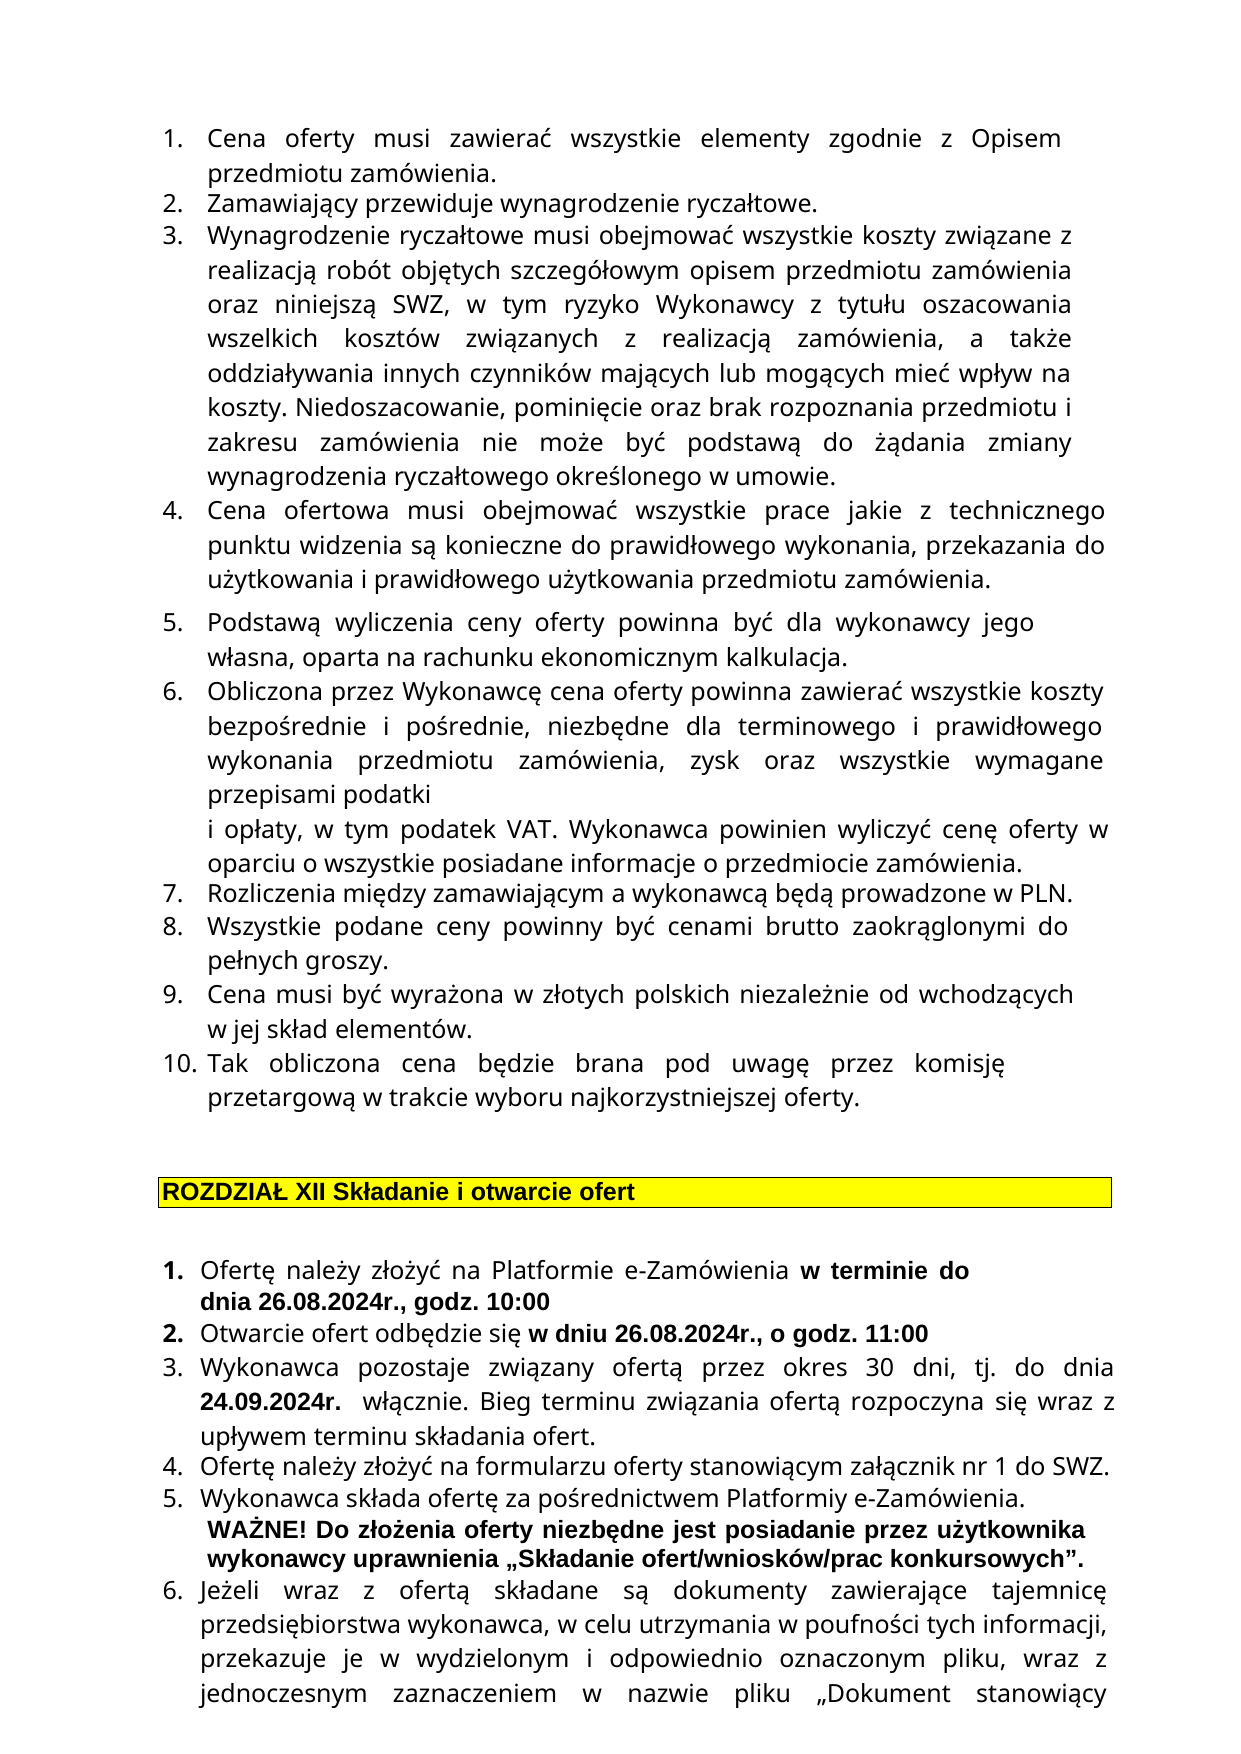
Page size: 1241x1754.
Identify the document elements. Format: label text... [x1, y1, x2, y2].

list Zamawiający przewiduje wynagrodzenie ryczałtowe. [162, 189, 1128, 218]
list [162, 1572, 1107, 1709]
list Ofertę należy złożyć na formularzu oferty stanowiącym załącznik nr 1 do SWZ. [162, 1452, 1128, 1481]
list Obliczona przez Wykonawcę cena oferty powinna zawierać wszystkie koszty bezpośrednie i pośrednie, niezbędne dla terminowego i prawidłowego wykonania przedmiotu zamówienia, zysk oraz wszystkie wymagane przepisami podatki [162, 674, 1103, 811]
list Wykonawca składa ofertę za pośrednictwem Platformiy e-Zamówienia. [162, 1481, 1108, 1514]
list Wykonawca pozostaje związany ofertą przez okres 30 dni, tj. do dnia 24.09.2024r. włącznie. Bieg terminu związania ofertą rozpoczyna się wraz z upływem terminu składania ofert. [162, 1349, 1115, 1452]
list Wszystkie podane ceny powinny być cenami brutto zaokrąglonymi do pełnych groszy. [162, 908, 1069, 977]
list Ofertę należy złożyć na Platformie e-Zamówienia w terminie do dnia 26.08.2024r., godz. 10:00 [162, 1252, 969, 1315]
text i opłaty, w tym podatek VAT. Wykonawca powinien wyliczyć cenę oferty w oparciu o wszystkie posiadane informacje o przedmiocie zamówienia. [207, 811, 1109, 880]
list Podstawą wyliczenia ceny oferty powinna być dla wykonawcy jego własna, oparta na rachunku ekonomicznym kalkulacja. [162, 605, 1034, 673]
list Cena oferty musi zawierać wszystkie elementy zgodnie z Opisem przedmiotu zamówienia. [162, 121, 1062, 189]
list Cena musi być wyrażona w złotych polskich niezależnie od wchodzących w jej skład elementów. [162, 977, 1074, 1045]
list Rozliczenia między zamawiającym a wykonawcą będą prowadzone w PLN. [162, 880, 1128, 908]
list Wynagrodzenie ryczałtowe musi obejmować wszystkie koszty związane z realizacją robót objętych szczegółowym opisem przedmiotu zamówienia oraz niniejszą SWZ, w tym ryzyko Wykonawcy z tytułu oszacowania wszelkich kosztów związanych z realizacją zamówienia, a także oddziaływania innych czynników mających lub mogących mieć wpływ na koszty. Niedoszacowanie, pominięcie oraz brak rozpoznania przedmiotu i zakresu zamówienia nie może być podstawą do żądania zmiany wynagrodzenia ryczałtowego określonego w umowie. [162, 218, 1072, 493]
list Tak obliczona cena będzie brana pod uwagę przez komisję przetargową w trakcie wyboru najkorzystniejszej oferty. [162, 1046, 1005, 1114]
subtitle WAŻNE! Do złożenia oferty niezbędne jest posiadanie przez użytkownika wykonawcy uprawnienia „Składanie ofert/wniosków/prac konkursowych”. [207, 1515, 1087, 1572]
list Cena ofertowa musi obejmować wszystkie prace jakie z technicznego punktu widzenia są konieczne do prawidłowego wykonania, przekazania do użytkowania i prawidłowego użytkowania przedmiotu zamówienia. [162, 493, 1106, 596]
list Otwarcie ofert odbędzie się w dniu 26.08.2024r., o godz. 11:00 [162, 1315, 1128, 1349]
